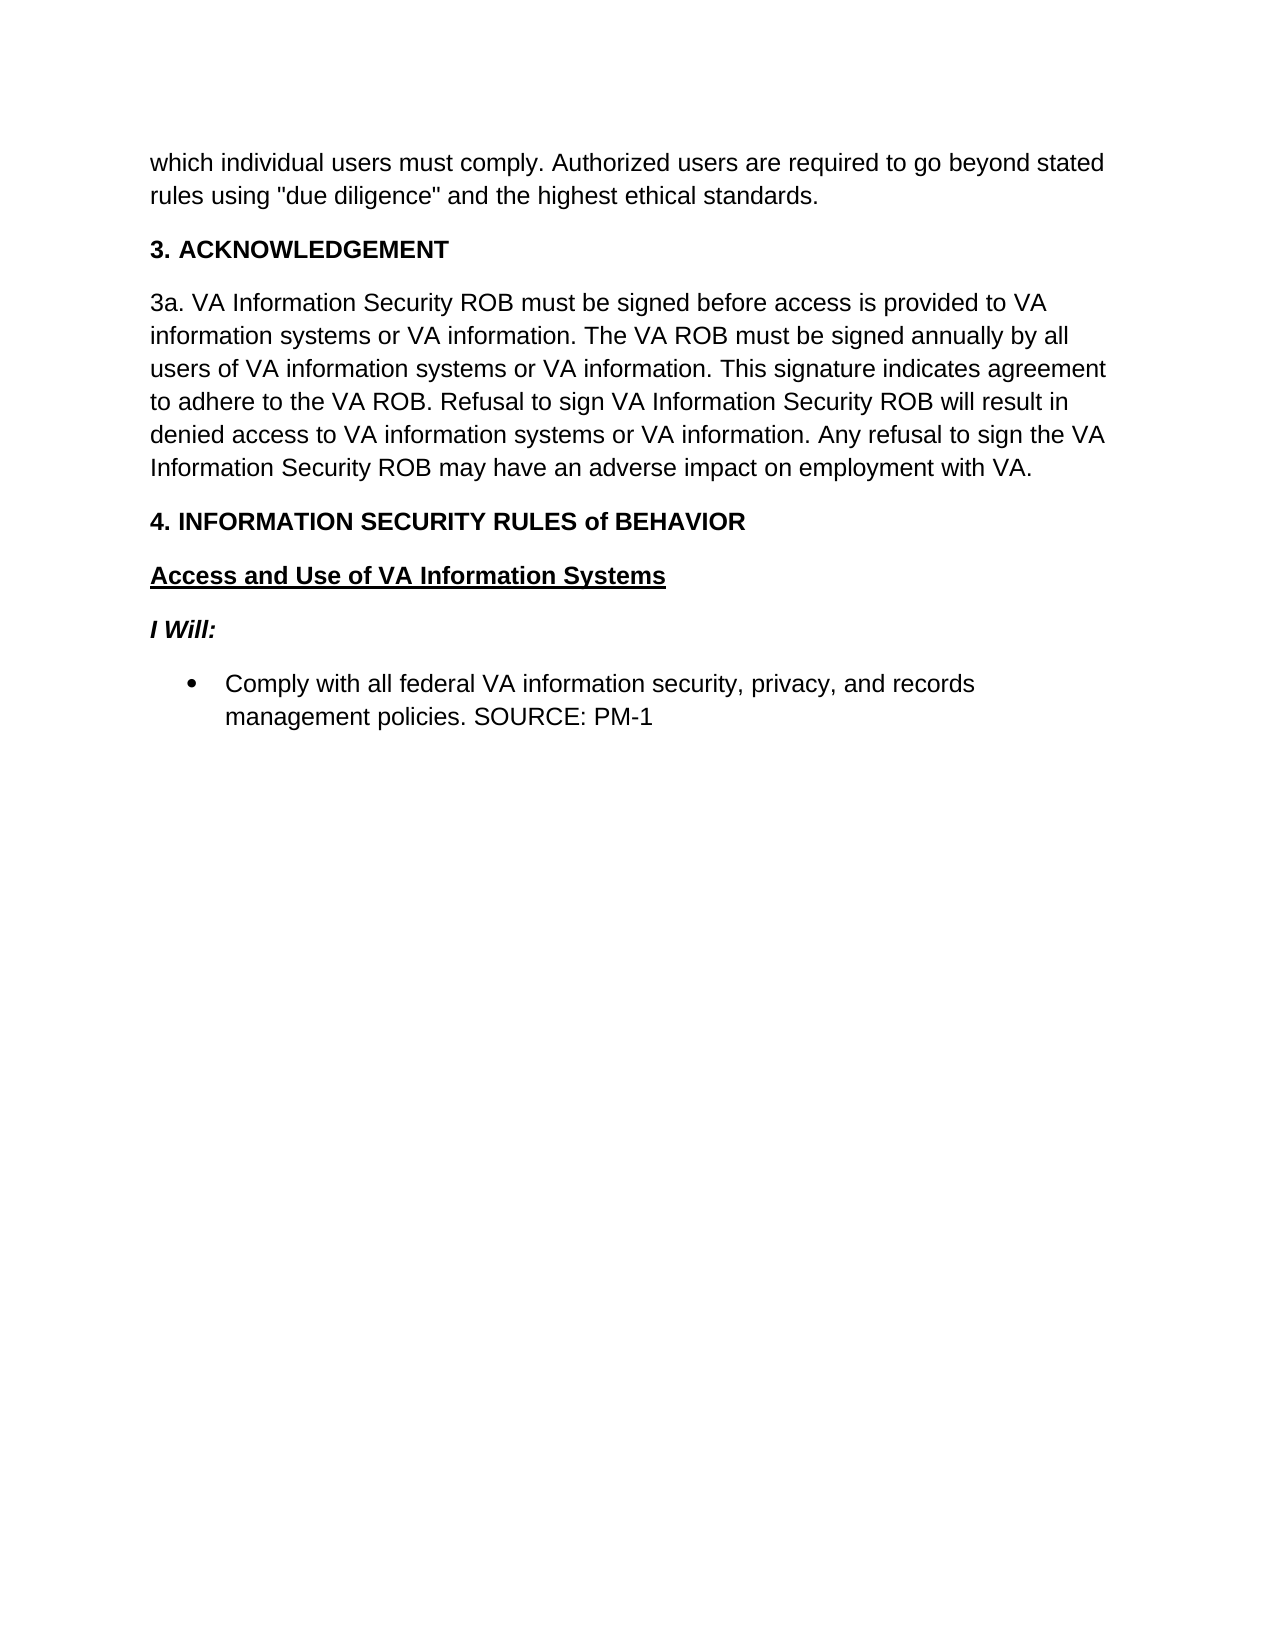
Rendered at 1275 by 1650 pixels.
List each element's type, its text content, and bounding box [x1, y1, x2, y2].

subtitle ACKNOWLEDGEMENT [150, 234, 1275, 263]
text which individual users must comply. Authorized users are required to go beyond stated rules using "due diligence" and the highest ethical standards. [150, 148, 1120, 209]
text 3a. VA Information Security ROB must be signed before access is provided to VA information systems or VA information. The VA ROB must be signed annually by all users of VA information systems or VA information. This signature indicates agreement to adhere to the VA ROB. Refusal to sign VA Information Security ROB will result in denied access to VA information systems or VA information. Any refusal to sign the VA Information Security ROB may have an adverse impact on employment with VA. [150, 288, 1120, 482]
subtitle I Will: [150, 615, 1275, 644]
list Comply with all federal VA information security, privacy, and records management policies. SOURCE: PM-1 [187, 669, 980, 730]
subtitle INFORMATION SECURITY RULES of BEHAVIOR Access and Use of VA Information Systems [150, 507, 749, 590]
